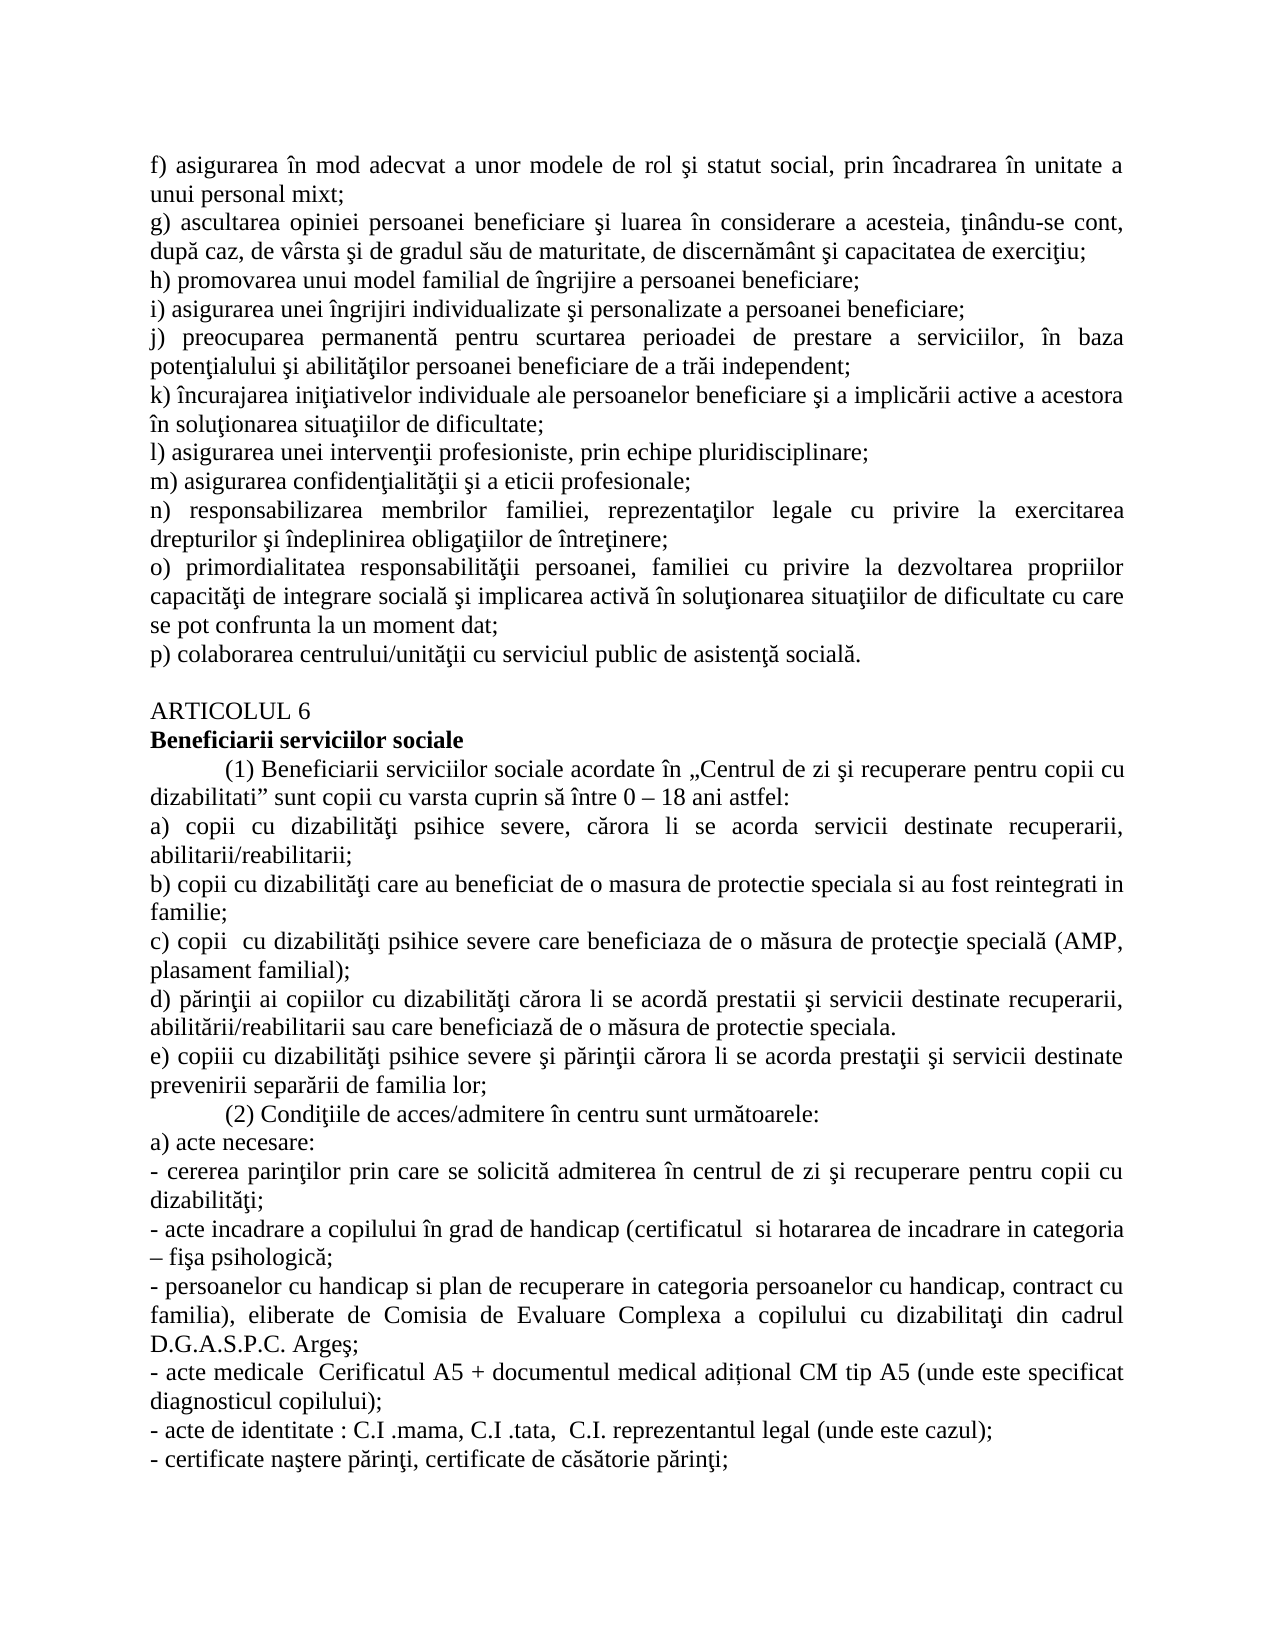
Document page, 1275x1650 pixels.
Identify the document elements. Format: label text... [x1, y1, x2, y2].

text k) încurajarea iniţiativelor individuale ale persoanelor beneficiare şi a implicării active a acestora în soluţionarea situaţiilor de dificultate; [150, 380, 1125, 437]
text - certificate naştere părinţi, certificate de căsătorie părinţi; [150, 1444, 1125, 1472]
text a) acte necesare: [150, 1127, 1125, 1156]
text c) copii cu dizabilităţi psihice severe care beneficiaza de o măsura de protecţie specială (AMP, plasament familial); [150, 926, 1125, 984]
text (1) Beneficiarii serviciilor sociale acordate în „Centrul de zi şi recuperare pentru copii cu dizabilitati” sunt copii cu varsta cuprin să între 0 – 18 ani astfel: [150, 754, 1125, 811]
text - cererea parinţilor prin care se solicită admiterea în centrul de zi şi recuperare pentru copii cu dizabilităţi; [150, 1156, 1125, 1214]
text - acte incadrare a copilului în grad de handicap (certificatul si hotararea de incadrare in categoria – fişa psihologică; [150, 1214, 1125, 1271]
text e) copiii cu dizabilităţi psihice severe şi părinţii cărora li se acorda prestaţii şi servicii destinate prevenirii separării de familia lor; [150, 1041, 1125, 1099]
text - persoanelor cu handicap si plan de recuperare in categoria persoanelor cu handicap, contract cu familia), eliberate de Comisia de Evaluare Complexa a copilului cu dizabilitaţi din cadrul D.G.A.S.P.C. Argeş; [150, 1271, 1125, 1357]
text ARTICOLUL 6 [150, 696, 1125, 725]
text m) asigurarea confidenţialităţii şi a eticii profesionale; [150, 466, 1125, 495]
text - acte medicale Cerificatul A5 + documentul medical adițional CM tip A5 (unde este specificat diagnosticul copilului); [150, 1357, 1125, 1415]
text - acte de identitate : C.I .mama, C.I .tata, C.I. reprezentantul legal (unde este cazul); [150, 1415, 1125, 1444]
text d) părinţii ai copiilor cu dizabilităţi cărora li se acordă prestatii şi servicii destinate recuperarii, abilitării/reabilitarii sau care beneficiază de o măsura de protectie speciala. [150, 984, 1125, 1041]
text a) copii cu dizabilităţi psihice severe, cărora li se acorda servicii destinate recuperarii, abilitarii/reabilitarii; [150, 811, 1125, 869]
text g) ascultarea opiniei persoanei beneficiare şi luarea în considerare a acesteia, ţinându-se cont, după caz, de vârsta şi de gradul său de maturitate, de discernământ şi capacitatea de exerciţiu; [150, 207, 1125, 265]
text b) copii cu dizabilităţi care au beneficiat de o masura de protectie speciala si au fost reintegrati in familie; [150, 869, 1125, 926]
text p) colaborarea centrului/unităţii cu serviciul public de asistenţă socială. [150, 639, 1125, 667]
text Beneficiarii serviciilor sociale [150, 725, 1125, 754]
text (2) Condiţiile de acces/admitere în centru sunt următoarele: [150, 1099, 1125, 1127]
text n) responsabilizarea membrilor familiei, reprezentaţilor legale cu privire la exercitarea drepturilor şi îndeplinirea obligaţiilor de întreţinere; [150, 495, 1125, 552]
text l) asigurarea unei intervenţii profesioniste, prin echipe pluridisciplinare; [150, 437, 1125, 466]
text h) promovarea unui model familial de îngrijire a persoanei beneficiare; [150, 265, 1125, 294]
text j) preocuparea permanentă pentru scurtarea perioadei de prestare a serviciilor, în baza potenţialului şi abilităţilor persoanei beneficiare de a trăi independent; [150, 322, 1125, 380]
text f) asigurarea în mod adecvat a unor modele de rol şi statut social, prin încadrarea în unitate a unui personal mixt; [150, 150, 1125, 207]
text i) asigurarea unei îngrijiri individualizate şi personalizate a persoanei beneficiare; [150, 294, 1125, 322]
text o) primordialitatea responsabilităţii persoanei, familiei cu privire la dezvoltarea propriilor capacităţi de integrare socială şi implicarea activă în soluţionarea situaţiilor de dificultate cu care se pot confrunta la un moment dat; [150, 552, 1125, 639]
